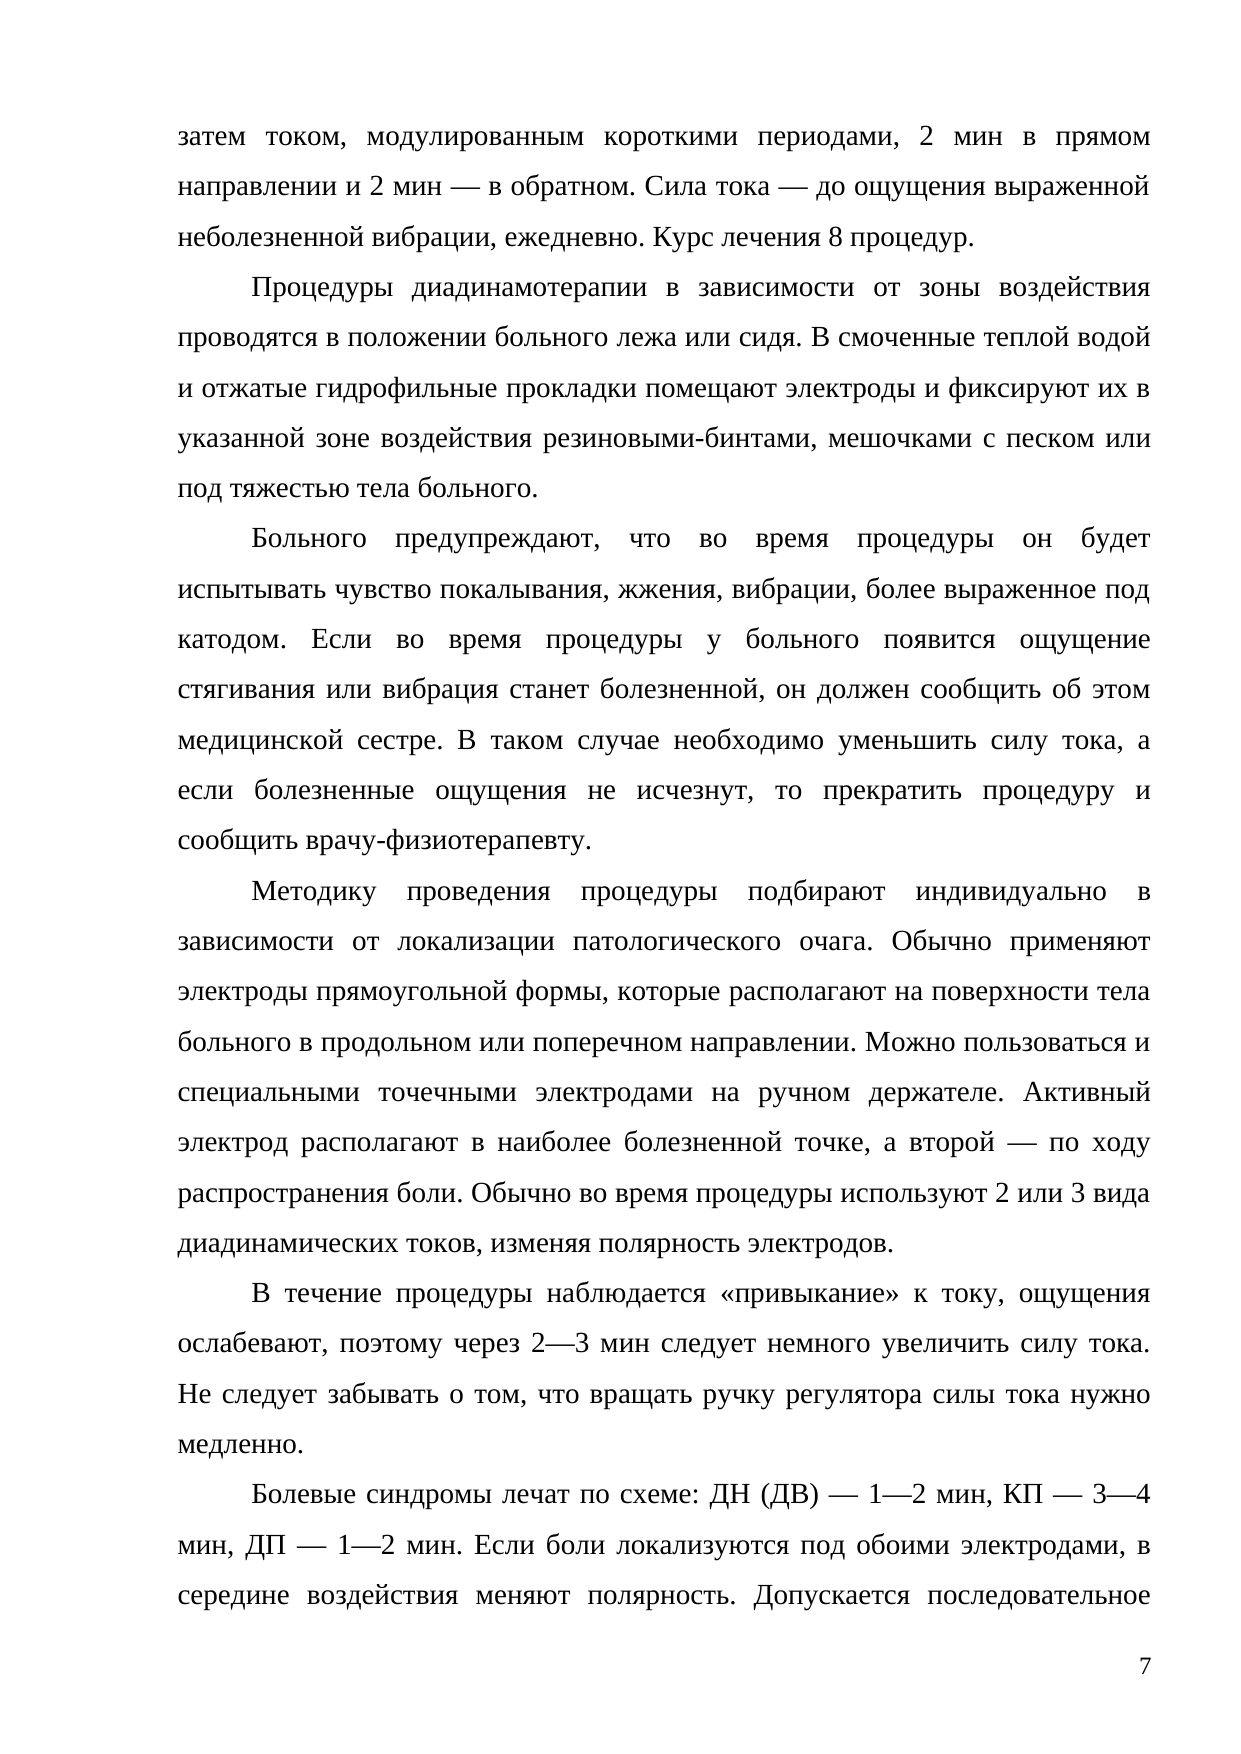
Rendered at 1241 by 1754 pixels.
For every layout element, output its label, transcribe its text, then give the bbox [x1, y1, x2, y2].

text Больного предупреждают, что во время процедуры он будет испытывать чувство покалывания, жжения, вибрации, более выраженное под катодом. Если во время процедуры у больного появится ощущение стягивания или вибрация станет болезненной, он должен сообщить об этом медицинской сестре. В таком случае необходимо уменьшить силу тока, а если болезненные ощущения не исчезнут, то прекратить процедуру и сообщить врачу-физиотерапевту. [177, 521, 1152, 856]
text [177, 1477, 1152, 1611]
text Процедуры диадинамотерапии в зависимости от зоны воздействия проводятся в положении больного лежа или сидя. В смоченные теплой водой и отжатые гидрофильные прокладки помещают электроды и фиксируют их в указанной зоне воздействия резиновыми-бинтами, мешочками с песком или под тяжестью тела больного. [177, 269, 1152, 504]
text Методику проведения процедуры подбирают индивидуально в зависимости от локализации патологического очага. Обычно применяют электроды прямоугольной формы, которые располагают на поверхности тела больного в продольном или поперечном направлении. Можно пользоваться и специальными точечными электродами на ручном держателе. Активный электрод располагают в наиболее болезненной точке, а второй — по ходу распространения боли. Обычно во время процедуры используют 2 или 3 вида диадинамических токов, изменяя полярность электродов. [177, 873, 1152, 1258]
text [177, 118, 1152, 252]
text В течение процедуры наблюдается «привыкание» к току, ощущения ослабевают, поэтому через 2—3 мин следует немного увеличить силу тока. Не следует забывать о том, что вращать ручку регулятора силы тока нужно медленно. [177, 1275, 1152, 1460]
